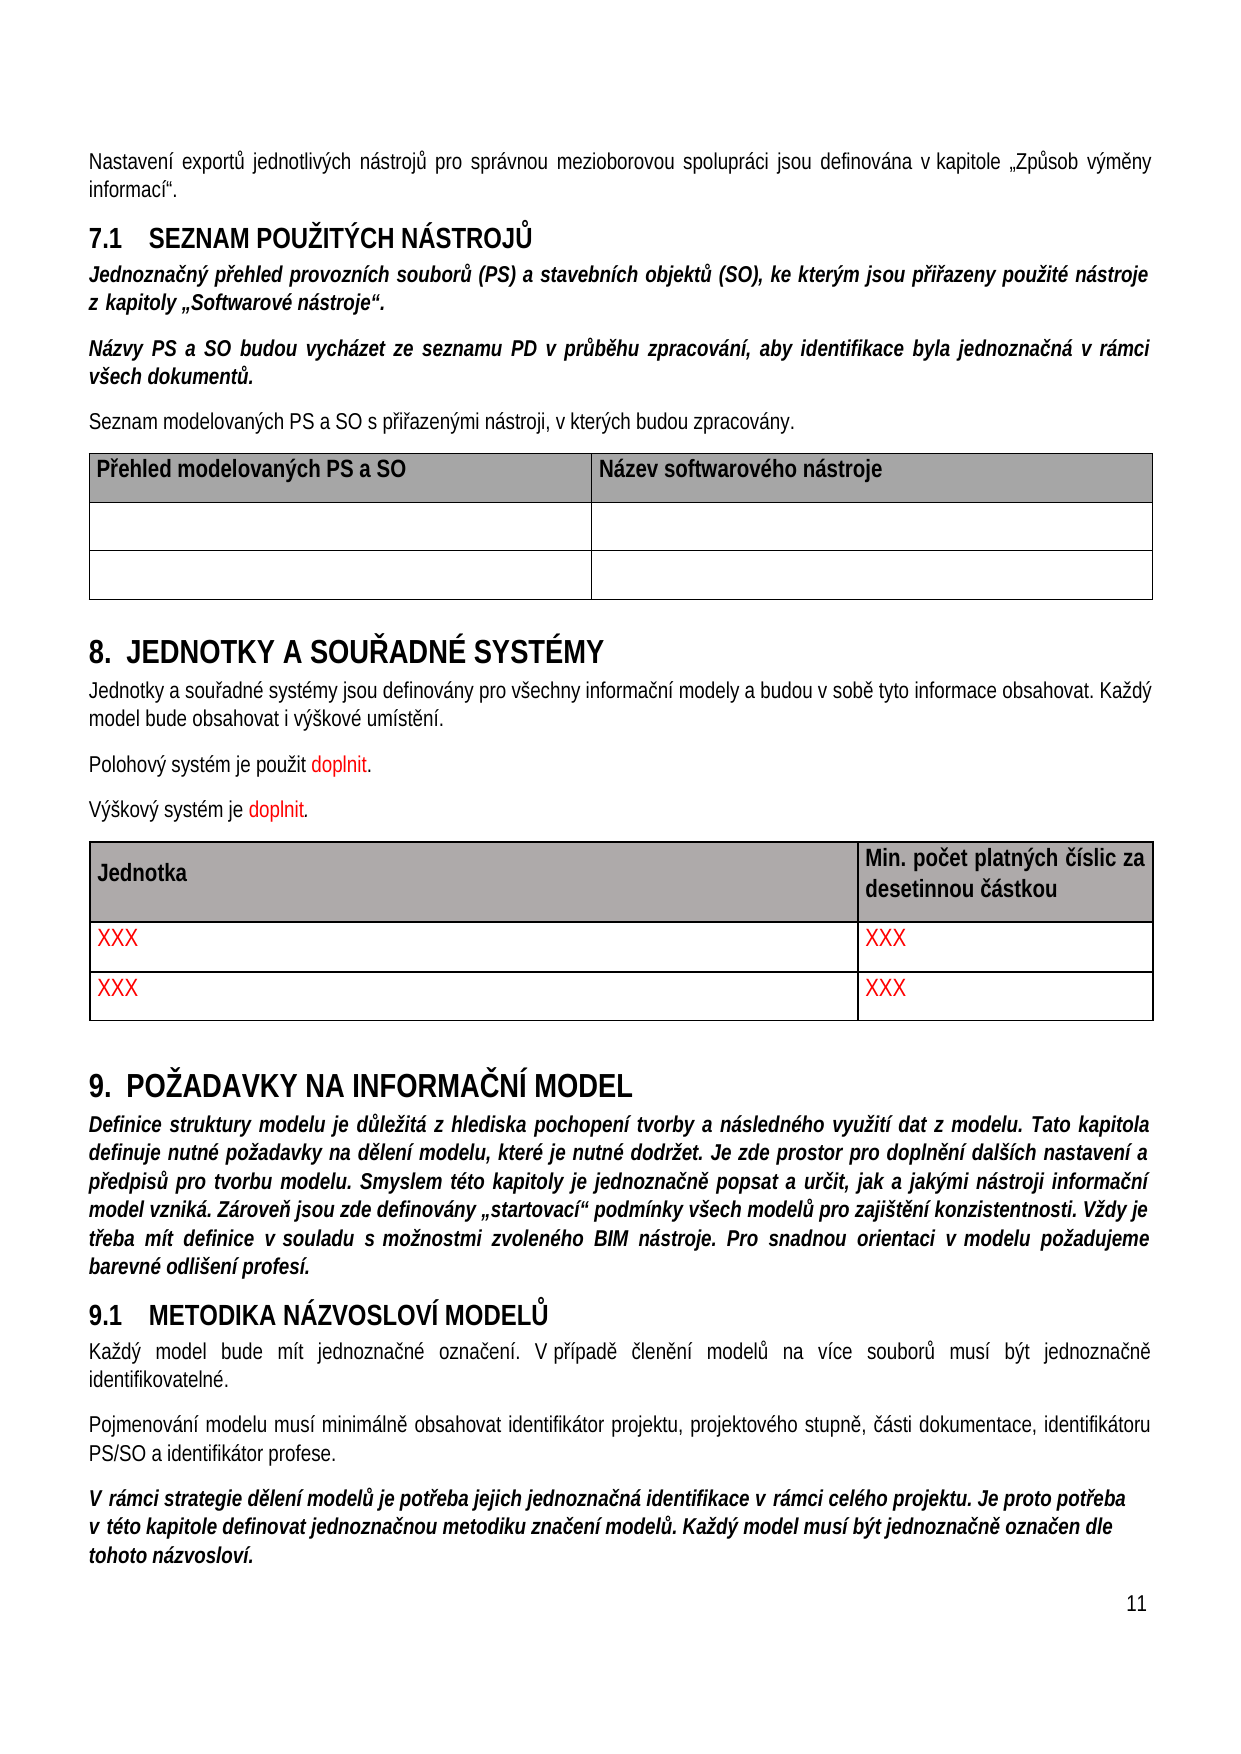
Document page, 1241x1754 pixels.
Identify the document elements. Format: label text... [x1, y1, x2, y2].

text Pojmenování modelu musí minimálně obsahovat identifikátor projektu, projektového stupně, části dokumentace, identifikátoru PS/SO a identifikátor profese. [89, 1411, 1152, 1466]
text Jednoznačný přehled provozních souborů (PS) a stavebních objektů (SO), ke kterým jsou přiřazeny použité nástroje z kapitoly „Softwarové nástroje“. [89, 261, 1152, 316]
table_header Jednotka [91, 843, 857, 921]
text Definice struktury modelu je důležitá z hlediska pochopení tvorby a následného využití dat z modelu. Tato kapitola definuje nutné požadavky na dělení modelu, které je nutné dodržet. Je zde prostor pro doplnění dalších nastavení a předpisů pro tvorbu modelu. Smyslem této kapitoly je jednoznačně popsat a určit, jak a jakými nástroji informační model vzniká. Zároveň jsou zde definovány „startovací“ podmínky všech modelů pro zajištění konzistentnosti. Vždy je třeba mít definice v souladu s možnostmi zvoleného BIM nástroje. Pro snadnou orientaci v modelu požadujeme barevné odlišení profesí. [89, 1111, 1152, 1279]
table_cell [90, 551, 591, 599]
text Jednotky a souřadné systémy jsou definovány pro všechny informační modely a budou v sobě tyto informace obsahovat. Každý model bude obsahovat i výškové umístění. [89, 677, 1152, 732]
table_header Přehled modelovaných PS a SO [90, 454, 591, 502]
table_cell XXX [91, 923, 857, 971]
table_header Název softwarového nástroje [592, 454, 1152, 502]
text Polohový systém je použit doplnit. [89, 751, 1152, 777]
subtitle POŽADAVKY NA INFORMAČNÍ MODEL [89, 1066, 1152, 1104]
table_cell XXX [91, 973, 857, 1020]
text Názvy PS a SO budou vycházet ze seznamu PD v průběhu zpracování, aby identifikace byla jednoznačná v rámci všech dokumentů. [89, 334, 1152, 389]
table_cell [592, 503, 1152, 550]
table_cell XXX [859, 923, 1152, 971]
table_header Min. počet platných číslic za desetinnou částkou [859, 843, 1152, 921]
text Výškový systém je doplnit. [89, 796, 1152, 822]
text Nastavení exportů jednotlivých nástrojů pro správnou mezioborovou spolupráci jsou definována v kapitole „Způsob výměny informací“. [89, 148, 1152, 202]
subtitle SEZNAM POUŽITÝCH NÁSTROJŮ [89, 221, 1152, 255]
table_cell [90, 503, 591, 550]
subtitle JEDNOTKY A SOUŘADNÉ SYSTÉMY [89, 632, 1152, 671]
text V rámci strategie dělení modelů je potřeba jejich jednoznačná identifikace v rámci celého projektu. Je proto potřeba v této kapitole definovat jednoznačnou metodiku značení modelů. Každý model musí být jednoznačně označen dle tohoto názvosloví. [89, 1485, 1152, 1568]
table_cell XXX [859, 973, 1152, 1020]
table_cell [592, 551, 1152, 599]
text Seznam modelovaných PS a SO s přiřazenými nástroji, v kterých budou zpracovány. [89, 408, 1152, 434]
subtitle METODIKA NÁZVOSLOVÍ MODELŮ [89, 1298, 1152, 1331]
text Každý model bude mít jednoznačné označení. V případě členění modelů na více souborů musí být jednoznačně identifikovatelné. [89, 1338, 1152, 1392]
